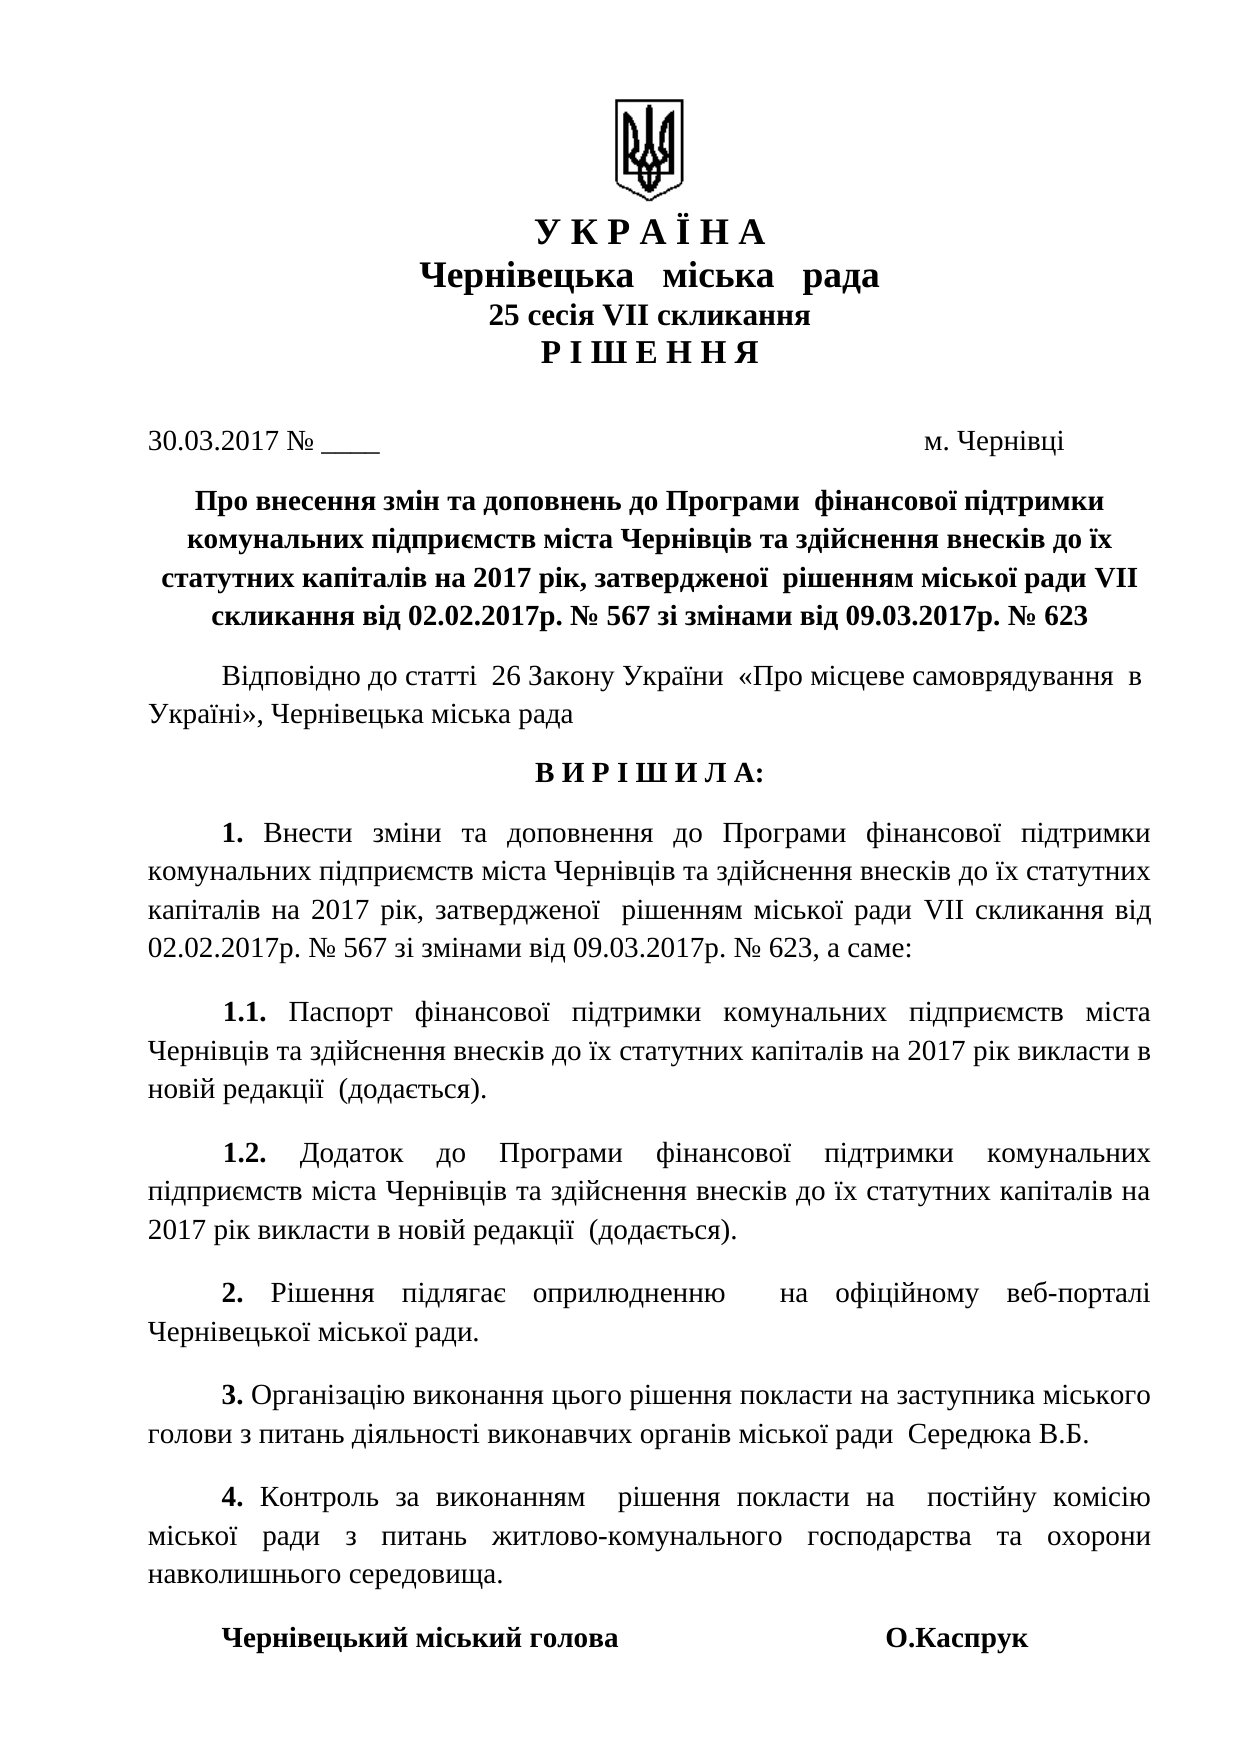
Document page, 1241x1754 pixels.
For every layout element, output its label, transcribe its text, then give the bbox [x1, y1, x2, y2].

text 1.1. Паспорт фінансової підтримки комунальних підприємств міста Чернівців та здійснення внесків до їх статутних капіталів на 2017 рік викласти в новій редакції (додається). [148, 994, 1152, 1105]
text У К Р А Ї Н А [148, 210, 1152, 253]
text 4. Контроль за виконанням рішення покласти на постійну комісію міської ради з питань житлово-комунального господарства та охорони навколишнього середовища. [148, 1479, 1152, 1590]
subtitle Р І Ш Е Н Н Я [148, 332, 1152, 370]
text 2. Рішення підлягає оприлюдненню на офіційному веб-порталі Чернівецької міської ради. [148, 1275, 1152, 1347]
text В И Р І Ш И Л А: [148, 756, 1152, 789]
text 1.2. Додаток до Програми фінансової підтримки комунальних підприємств міста Чернівців та здійснення внесків до їх статутних капіталів на 2017 рік викласти в новій редакції (додається). [148, 1135, 1152, 1245]
text 30.03.2017 № ____ м. Чернівці [148, 423, 1152, 457]
text 1. Внести зміни та доповнення до Програми фінансової підтримки комунальних підприємств міста Чернівців та здійснення внесків до їх статутних капіталів на 2017 рік, затвердженої рішенням міської ради VII скликання від 02.02.2017р. № 567 зі змінами від 09.03.2017р. № 623, а саме: [148, 815, 1152, 964]
text Відповідно до статті 26 Закону України «Про місцеве самоврядування в Україні», Чернівецька міська рада [148, 658, 1152, 730]
text 3. Організацію виконання цього рішення покласти на заступника міського голови з питань діяльності виконавчих органів міської ради Середюка В.Б. [148, 1377, 1152, 1449]
text Чернівецький міський голова О.Каспрук [148, 1620, 1152, 1654]
picture [614, 98, 685, 204]
text Про внесення змін та доповнень до Програми фінансової підтримки комунальних підприємств міста Чернівців та здійснення внесків до їх статутних капіталів на 2017 рік, затвердженої рішенням міської ради VII скликання від 02.02.2017р. № 567 зі змінами від 09.03.2017р. № 623 [148, 483, 1152, 632]
subtitle Чернівецька міська рада [148, 253, 1152, 296]
subtitle 25 сесія VII скликання [148, 296, 1152, 332]
